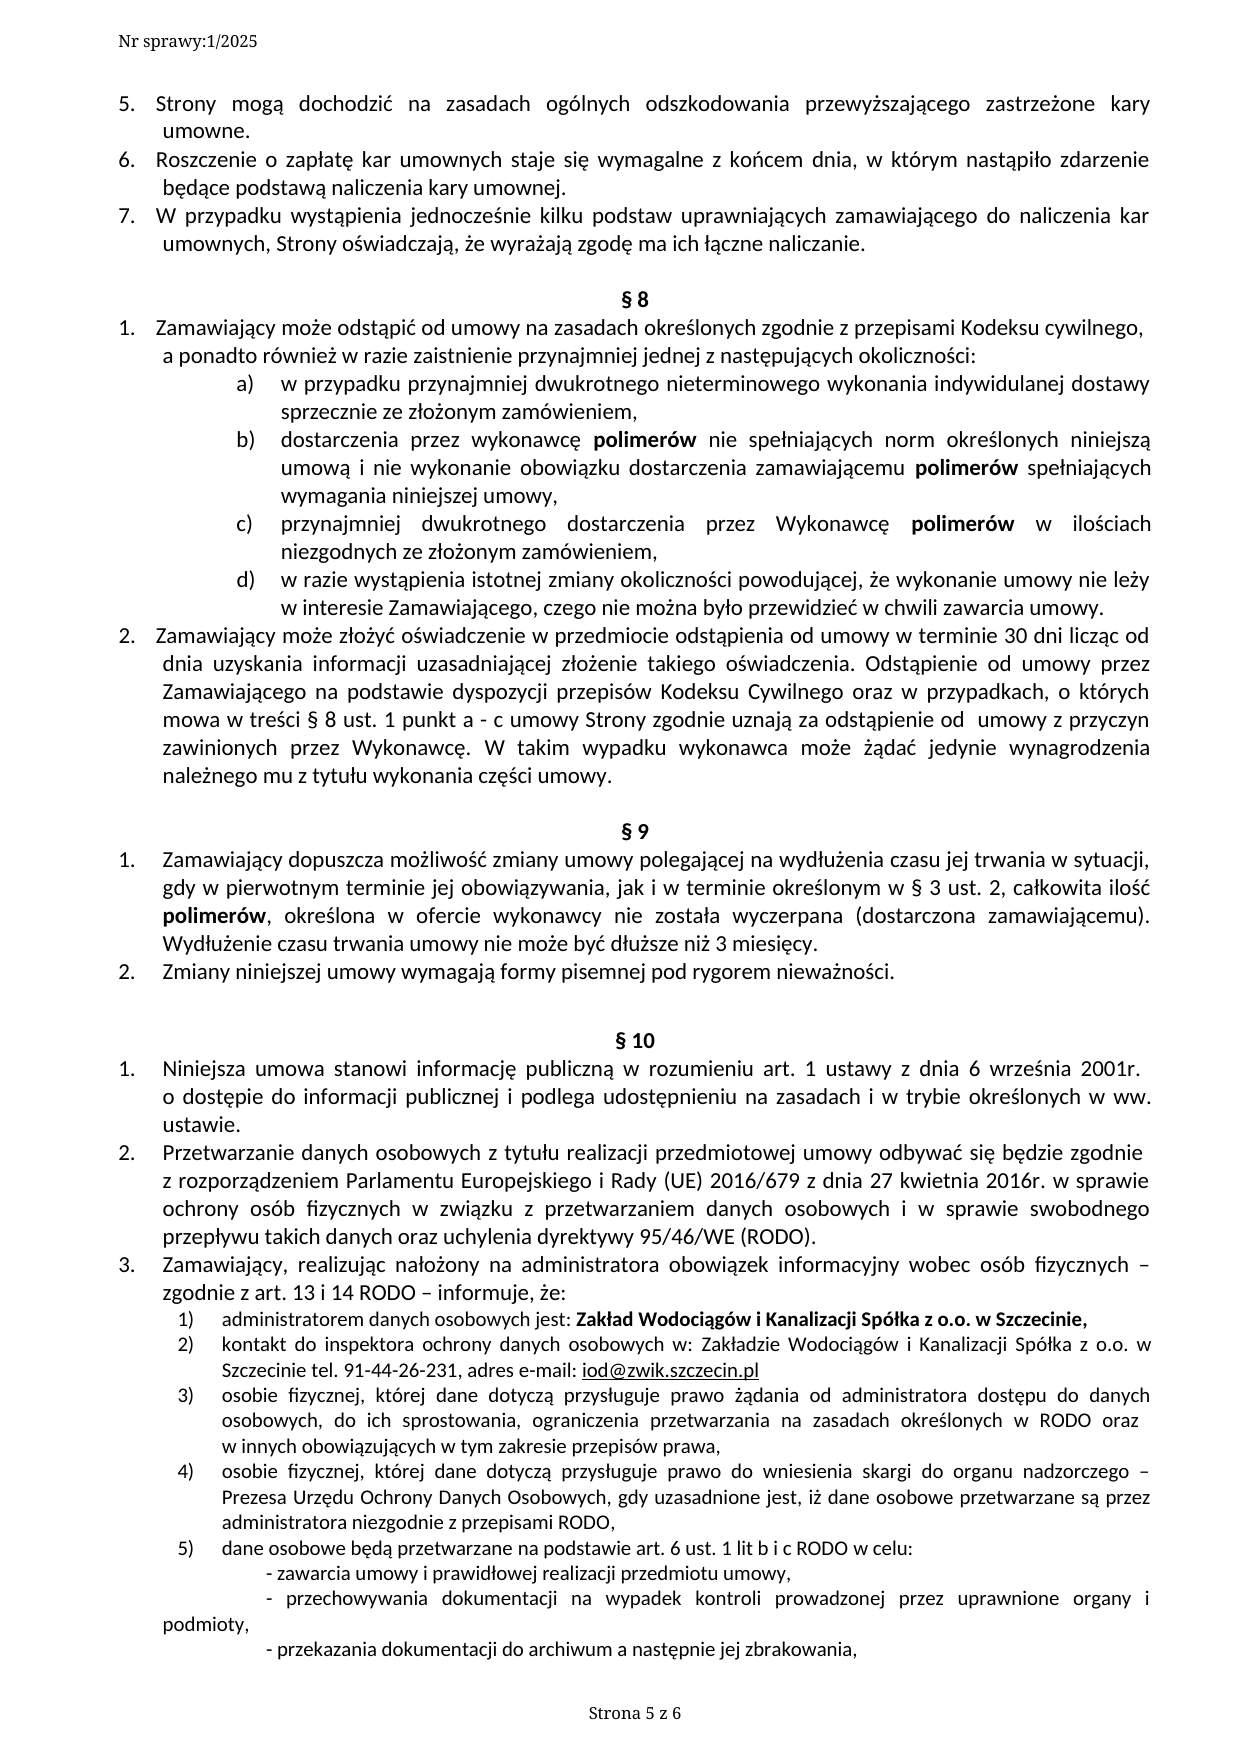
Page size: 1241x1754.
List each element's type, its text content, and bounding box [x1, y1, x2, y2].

list kontakt do inspektora ochrony danych osobowych w: Zakładzie Wodociągów i Kanalizacji Spółka z o.o. w Szczecinie tel. 91-44-26-231, adres e-mail: iod@zwik.szczecin.pl [177, 1331, 1152, 1382]
list dane osobowe będą przetwarzane na podstawie art. 6 ust. 1 lit b i c RODO w celu: [177, 1535, 1152, 1560]
text - przekazania dokumentacji do archiwum a następnie jej zbrakowania, [162, 1636, 1152, 1662]
list Zamawiający dopuszcza możliwość zmiany umowy polegającej na wydłużenia czasu jej trwania w sytuacji, gdy w pierwotnym terminie jej obowiązywania, jak i w terminie określonym w § 3 ust. 2, całkowita ilość polimerów, określona w ofercie wykonawcy nie została wyczerpana (dostarczona zamawiającemu). Wydłużenie czasu trwania umowy nie może być dłuższe niż 3 miesięcy. [118, 845, 1152, 957]
list osobie fizycznej, której dane dotyczą przysługuje prawo do wniesienia skargi do organu nadzorczego – Prezesa Urzędu Ochrony Danych Osobowych, gdy uzasadnione jest, iż dane osobowe przetwarzane są przez administratora niezgodnie z przepisami RODO, [177, 1458, 1152, 1535]
list Zamawiający może odstąpić od umowy na zasadach określonych zgodnie z przepisami Kodeksu cywilnego, a ponadto również w razie zaistnienie przynajmniej jednej z następujących okoliczności: [118, 313, 1152, 369]
list Przetwarzanie danych osobowych z tytułu realizacji przedmiotowej umowy odbywać się będzie zgodnie z rozporządzeniem Parlamentu Europejskiego i Rady (UE) 2016/679 z dnia 27 kwietnia 2016r. w sprawie ochrony osób fizycznych w związku z przetwarzaniem danych osobowych i w sprawie swobodnego przepływu takich danych oraz uchylenia dyrektywy 95/46/WE (RODO). [118, 1138, 1152, 1250]
list Strony mogą dochodzić na zasadach ogólnych odszkodowania przewyższającego zastrzeżone kary umowne. [118, 89, 1152, 145]
list administratorem danych osobowych jest: Zakład Wodociągów i Kanalizacji Spółka z o.o. w Szczecinie, [177, 1306, 1152, 1331]
list Zamawiający, realizując nałożony na administratora obowiązek informacyjny wobec osób fizycznych – zgodnie z art. 13 i 14 RODO – informuje, że: [118, 1250, 1152, 1306]
list Zmiany niniejszej umowy wymagają formy pisemnej pod rygorem nieważności. [118, 957, 1152, 985]
list przynajmniej dwukrotnego dostarczenia przez Wykonawcę polimerów w ilościach niezgodnych ze złożonym zamówieniem, [236, 509, 1152, 565]
list W przypadku wystąpienia jednocześnie kilku podstaw uprawniających zamawiającego do naliczenia kar umownych, Strony oświadczają, że wyrażają zgodę ma ich łączne naliczanie. [118, 201, 1152, 257]
list Niniejsza umowa stanowi informację publiczną w rozumieniu art. 1 ustawy z dnia 6 września 2001r. o dostępie do informacji publicznej i podlega udostępnieniu na zasadach i w trybie określonych w ww. ustawie. [118, 1054, 1152, 1138]
text § 9 [118, 817, 1152, 845]
list Roszczenie o zapłatę kar umownych staje się wymagalne z końcem dnia, w którym nastąpiło zdarzenie będące podstawą naliczenia kary umownej. [118, 145, 1152, 201]
list § 10 [118, 1026, 1152, 1054]
list w przypadku przynajmniej dwukrotnego nieterminowego wykonania indywidulanej dostawy sprzecznie ze złożonym zamówieniem, [236, 369, 1152, 425]
text § 8 [118, 285, 1152, 313]
list osobie fizycznej, której dane dotyczą przysługuje prawo żądania od administratora dostępu do danych osobowych, do ich sprostowania, ograniczenia przetwarzania na zasadach określonych w RODO oraz w innych obowiązujących w tym zakresie przepisów prawa, [177, 1382, 1152, 1458]
list dostarczenia przez wykonawcę polimerów nie spełniających norm określonych niniejszą umową i nie wykonanie obowiązku dostarczenia zamawiającemu polimerów spełniających wymagania niniejszej umowy, [236, 425, 1152, 509]
text - zawarcia umowy i prawidłowej realizacji przedmiotu umowy, [162, 1560, 1152, 1586]
list w razie wystąpienia istotnej zmiany okoliczności powodującej, że wykonanie umowy nie leży w interesie Zamawiającego, czego nie można było przewidzieć w chwili zawarcia umowy. [236, 565, 1152, 621]
text - przechowywania dokumentacji na wypadek kontroli prowadzonej przez uprawnione organy i podmioty, [162, 1586, 1152, 1636]
list Zamawiający może złożyć oświadczenie w przedmiocie odstąpienia od umowy w terminie 30 dni licząc od dnia uzyskania informacji uzasadniającej złożenie takiego oświadczenia. Odstąpienie od umowy przez Zamawiającego na podstawie dyspozycji przepisów Kodeksu Cywilnego oraz w przypadkach, o których mowa w treści § 8 ust. 1 punkt a - c umowy Strony zgodnie uznają za odstąpienie od umowy z przyczyn zawinionych przez Wykonawcę. W takim wypadku wykonawca może żądać jedynie wynagrodzenia należnego mu z tytułu wykonania części umowy. [118, 621, 1152, 789]
